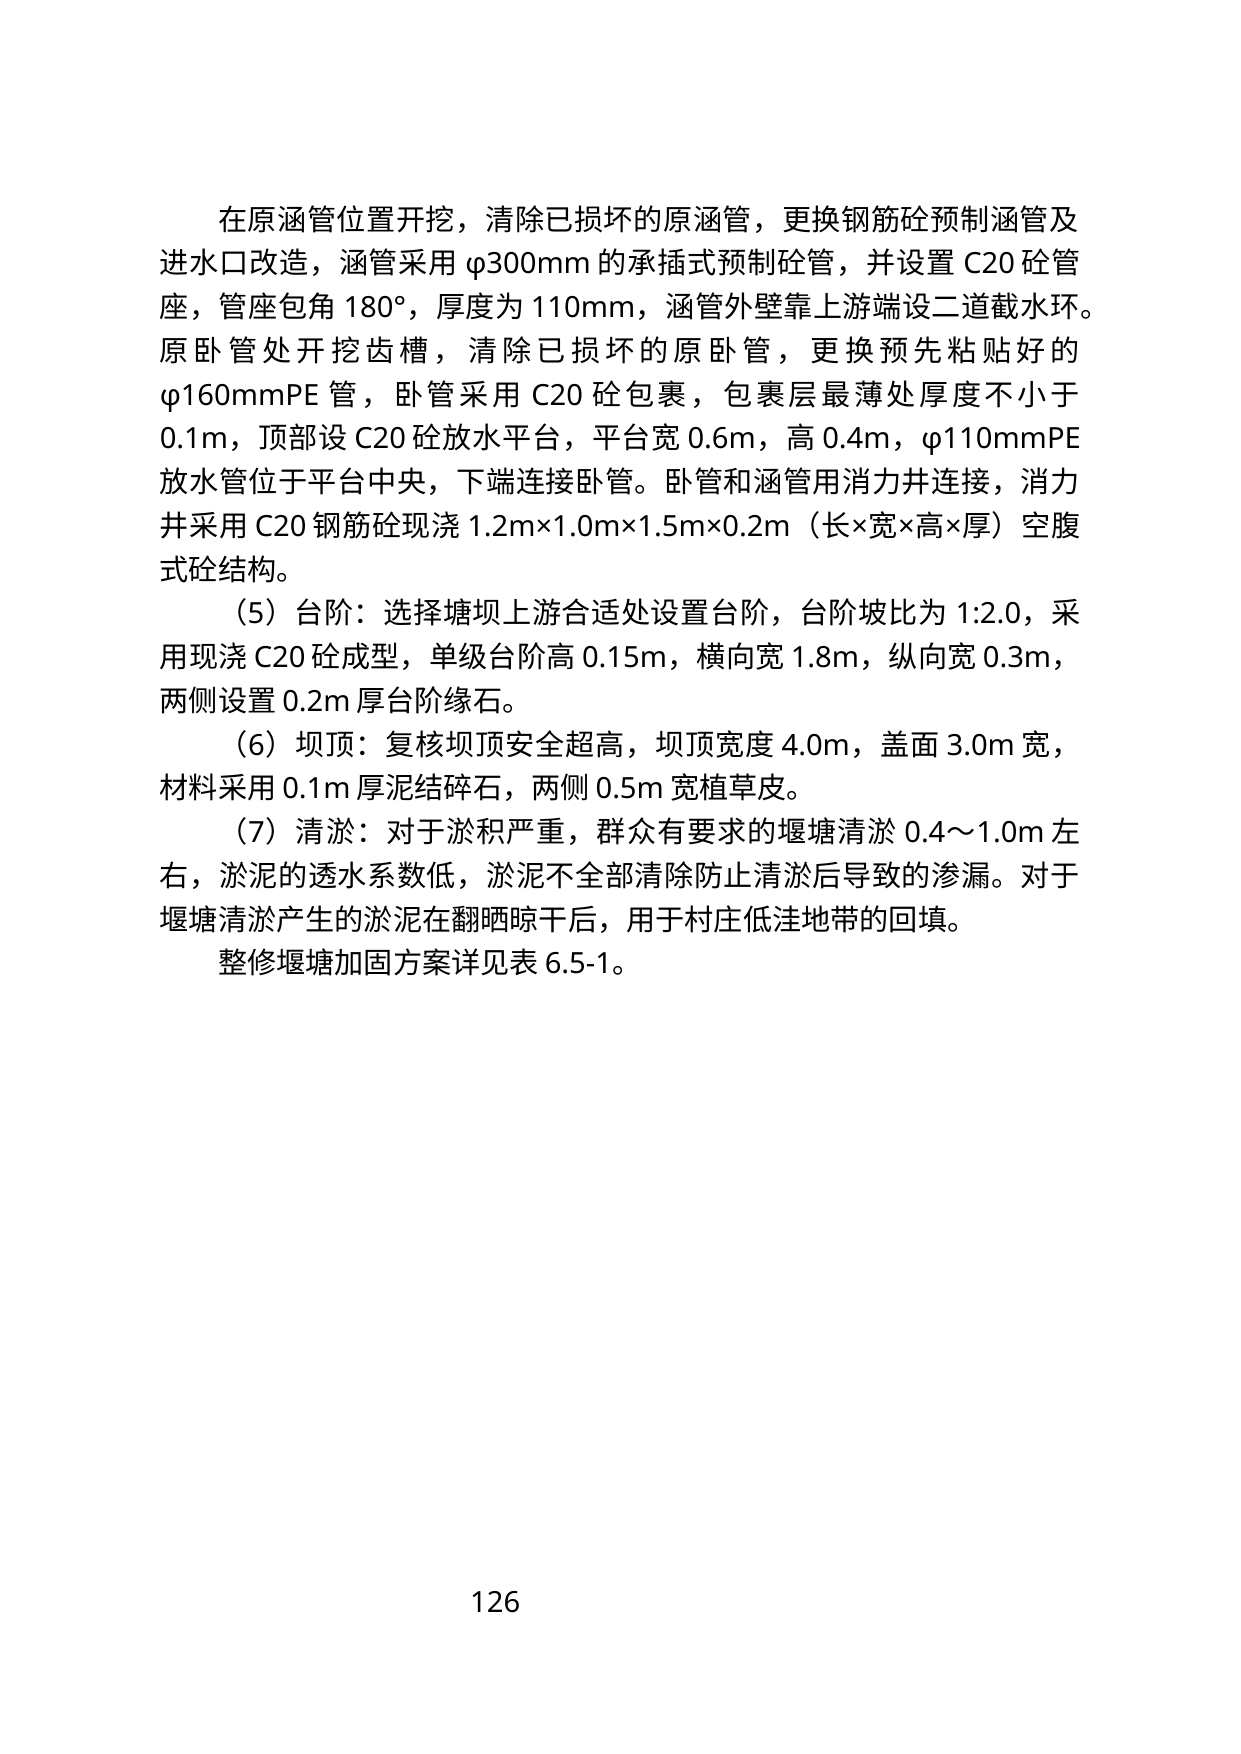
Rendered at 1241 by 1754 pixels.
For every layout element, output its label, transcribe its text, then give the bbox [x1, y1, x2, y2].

text （5）台阶：选择塘坝上游合适处设置台阶，台阶坡比为1:2.0，采用现浇C20砼成型，单级台阶高0.15m，横向宽1.8m，纵向宽0.3m，两侧设置0.2m厚台阶缘石。 [159, 589, 1081, 720]
text （7）清淤：对于淤积严重，群众有要求的堰塘清淤0.4～1.0m左右，淤泥的透水系数低，淤泥不全部清除防止清淤后导致的渗漏。对于堰塘清淤产生的淤泥在翻晒晾干后，用于村庄低洼地带的回填。 [159, 808, 1081, 939]
text 在原涵管位置开挖，清除已损坏的原涵管，更换钢筋砼预制涵管及进水口改造，涵管采用φ300mm的承插式预制砼管，并设置C20砼管座，管座包角180°，厚度为110mm，涵管外壁靠上游端设二道截水环。原卧管处开挖齿槽，清除已损坏的原卧管，更换预先粘贴好的φ160mmPE管，卧管采用C20砼包裹，包裹层最薄处厚度不小于0.1m，顶部设C20砼放水平台，平台宽0.6m，高0.4m，φ110mmPE放水管位于平台中央，下端连接卧管。卧管和涵管用消力井连接，消力井采用C20钢筋砼现浇1.2m×1.0m×1.5m×0.2m（长×宽×高×厚）空腹式砼结构。 [159, 195, 1081, 589]
text 整修堰塘加固方案详见表6.5-1。 [159, 939, 1081, 983]
text （6）坝顶：复核坝顶安全超高，坝顶宽度4.0m，盖面3.0m宽，材料采用0.1m厚泥结碎石，两侧0.5m宽植草皮。 [159, 720, 1081, 808]
